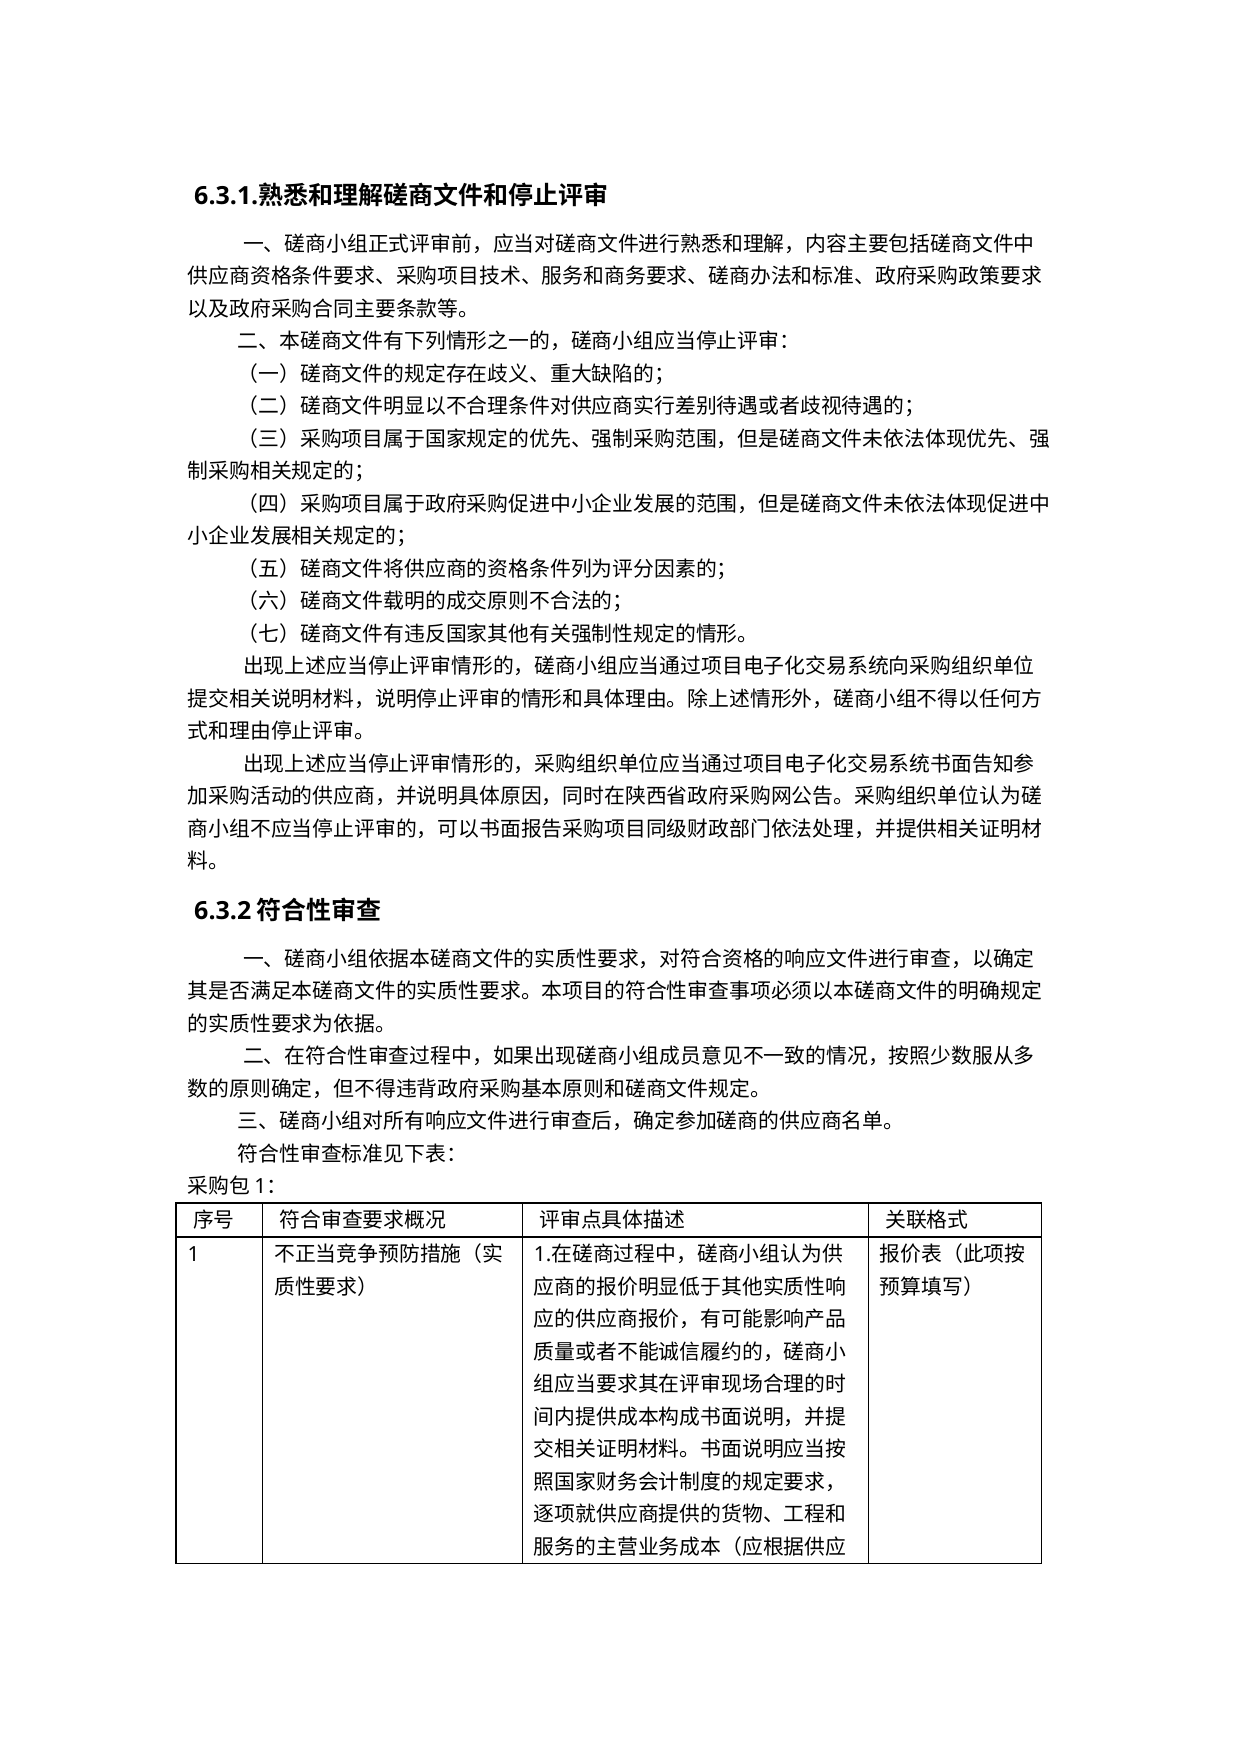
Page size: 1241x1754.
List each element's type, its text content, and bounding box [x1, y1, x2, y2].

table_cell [523, 1238, 868, 1563]
text 6.3.2符合性审查 [187, 877, 1053, 942]
table_cell 1 [177, 1238, 262, 1563]
table_header 符合审查要求概况 [263, 1204, 522, 1236]
text （三）采购项目属于国家规定的优先、强制采购范围，但是磋商文件未依法体现优先、强制采购相关规定的； [187, 422, 1053, 487]
text 6.3.1.熟悉和理解磋商文件和停止评审 [187, 162, 1053, 227]
text 二、本磋商文件有下列情形之一的，磋商小组应当停止评审： [187, 324, 1053, 357]
table_header 关联格式 [869, 1204, 1041, 1236]
text （二）磋商文件明显以不合理条件对供应商实行差别待遇或者歧视待遇的； [187, 389, 1053, 422]
text 出现上述应当停止评审情形的，磋商小组应当通过项目电子化交易系统向采购组织单位提交相关说明材料，说明停止评审的情形和具体理由。除上述情形外，磋商小组不得以任何方式和理由停止评审。 [187, 649, 1053, 747]
text （一）磋商文件的规定存在歧义、重大缺陷的； [187, 357, 1053, 389]
text 出现上述应当停止评审情形的，采购组织单位应当通过项目电子化交易系统书面告知参加采购活动的供应商，并说明具体原因，同时在陕西省政府采购网公告。采购组织单位认为磋商小组不应当停止评审的，可以书面报告采购项目同级财政部门依法处理，并提供相关证明材料。 [187, 747, 1053, 877]
text （七）磋商文件有违反国家其他有关强制性规定的情形。 [187, 617, 1053, 649]
table_cell 报价表（此项按预算填写） [869, 1238, 1041, 1563]
text 一、磋商小组正式评审前，应当对磋商文件进行熟悉和理解，内容主要包括磋商文件中供应商资格条件要求、采购项目技术、服务和商务要求、磋商办法和标准、政府采购政策要求以及政府采购合同主要条款等。 [187, 227, 1053, 324]
text 二、在符合性审查过程中，如果出现磋商小组成员意见不一致的情况，按照少数服从多数的原则确定，但不得违背政府采购基本原则和磋商文件规定。 [187, 1039, 1053, 1104]
table_header 序号 [177, 1204, 262, 1236]
table_header 评审点具体描述 [523, 1204, 868, 1236]
text （五）磋商文件将供应商的资格条件列为评分因素的； [187, 552, 1053, 584]
text 符合性审查标准见下表： [187, 1137, 1053, 1169]
text （六）磋商文件载明的成交原则不合法的； [187, 584, 1053, 617]
text （四）采购项目属于政府采购促进中小企业发展的范围，但是磋商文件未依法体现促进中小企业发展相关规定的； [187, 487, 1053, 552]
table_cell 不正当竞争预防措施（实质性要求） [263, 1238, 522, 1563]
text 采购包1： [187, 1169, 1053, 1202]
text 三、磋商小组对所有响应文件进行审查后，确定参加磋商的供应商名单。 [187, 1104, 1053, 1137]
text 一、磋商小组依据本磋商文件的实质性要求，对符合资格的响应文件进行审查，以确定其是否满足本磋商文件的实质性要求。本项目的符合性审查事项必须以本磋商文件的明确规定的实质性要求为依据。 [187, 942, 1053, 1039]
